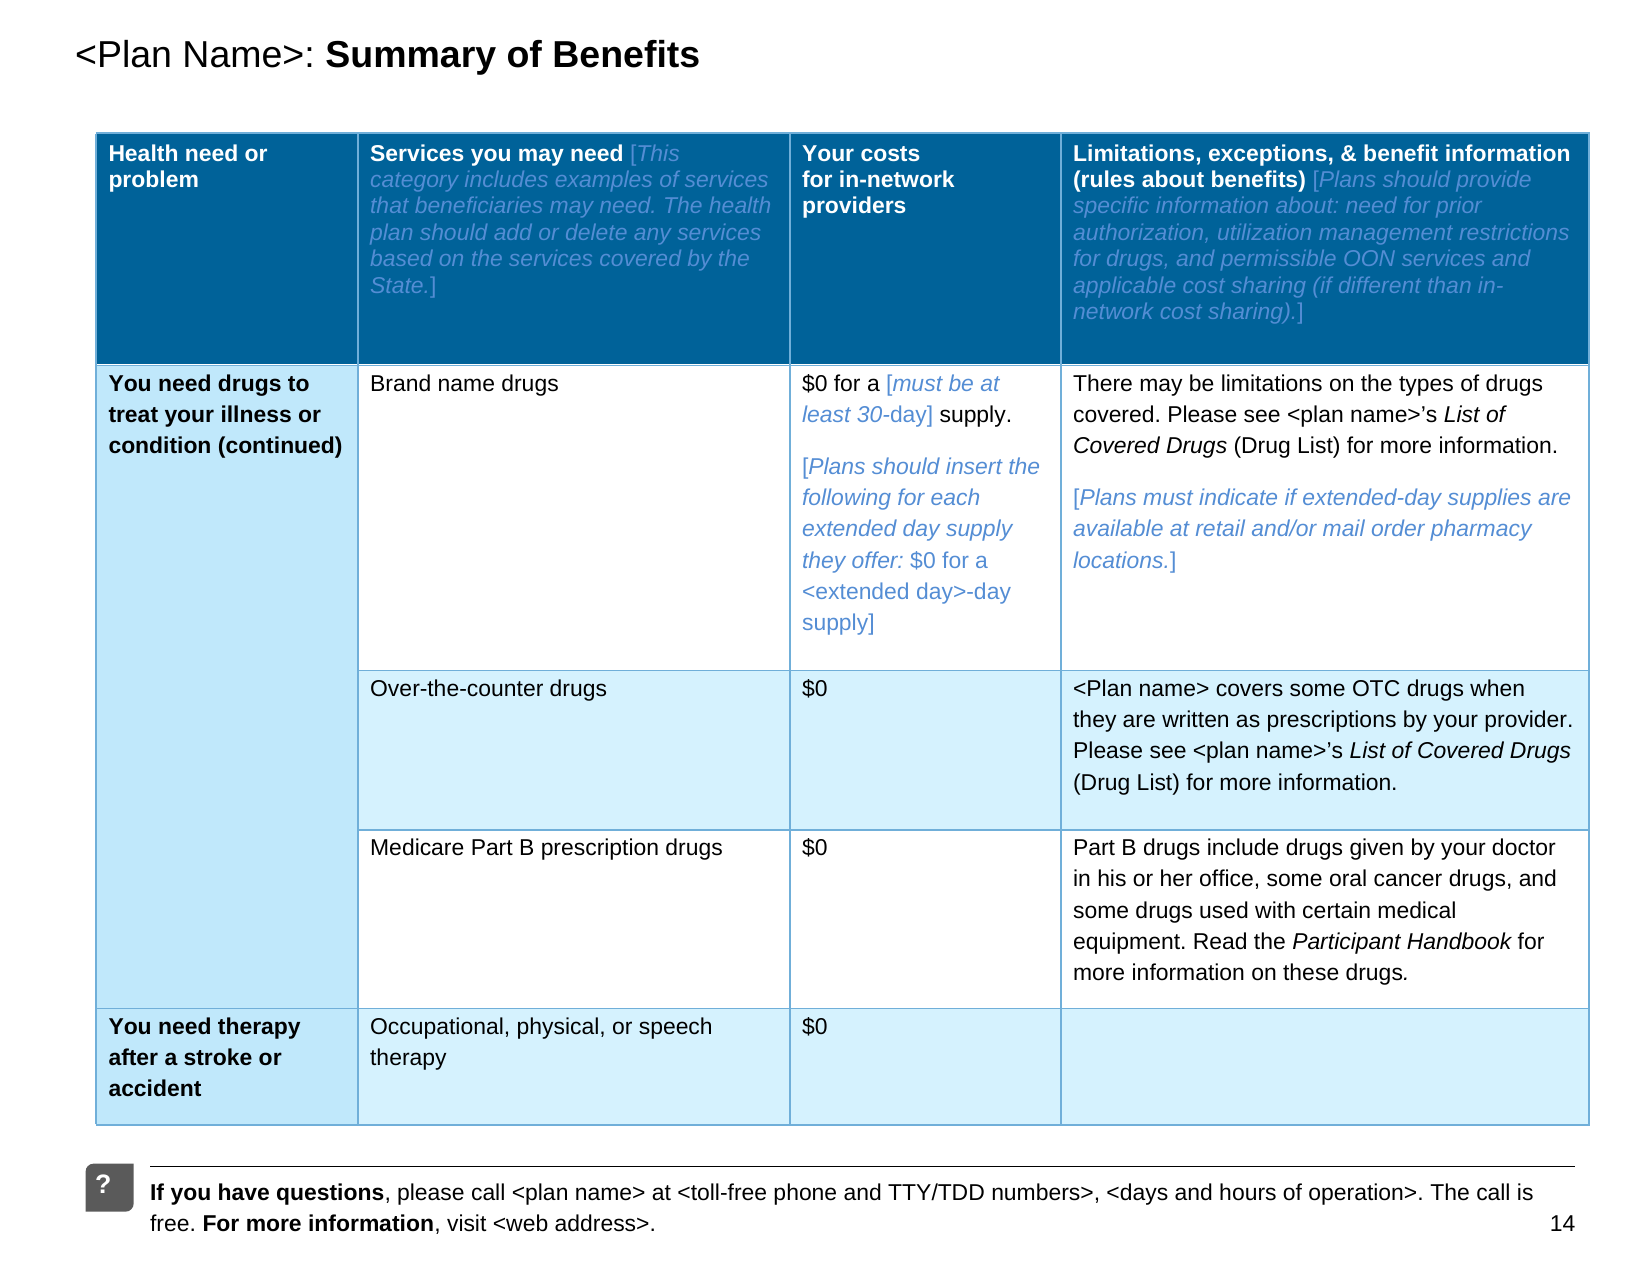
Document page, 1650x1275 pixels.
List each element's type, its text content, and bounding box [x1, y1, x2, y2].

table_cell Brand name drugs [359, 366, 789, 670]
table_header Services you may need [This category includes examples of services that beneficiaries may need. The health plan should add or delete any services based on the services covered by the State.] [359, 134, 789, 364]
table_cell Medicare Part B prescription drugs [359, 831, 789, 1008]
table_cell $0 [791, 671, 1060, 829]
table_cell Part B drugs include drugs given by your doctor in his or her office, some oral cancer drugs, and some drugs used with certain medical equipment. Read the Participant Handbook for more information on these drugs. [1062, 831, 1588, 1008]
table_cell <Plan name> covers some OTC drugs when they are written as prescriptions by your provider. Please see <plan name>’s List of Covered Drugs (Drug List) for more information. [1062, 671, 1588, 829]
table_header Health need or problem [97, 134, 357, 364]
table_cell $0 [791, 831, 1060, 1008]
table_cell Over-the-counter drugs [359, 671, 789, 829]
table_cell [1062, 1009, 1588, 1124]
table_cell Occupational, physical, or speech therapy [359, 1009, 789, 1124]
table_header Your costs for in-network providers [791, 134, 1060, 364]
table_cell $0 [791, 1009, 1060, 1124]
table_cell You need therapy after a stroke or accident [97, 1009, 357, 1124]
table_cell You need drugs to treat your illness or condition (continued) [97, 366, 357, 1008]
table_header Limitations, exceptions, & benefit information (rules about benefits) [Plans should provide specific information about: need for prior authorization, utilization management restrictions for drugs, and permissible OON services and applicable cost sharing (if different than in-network cost sharing).] [1062, 134, 1588, 364]
